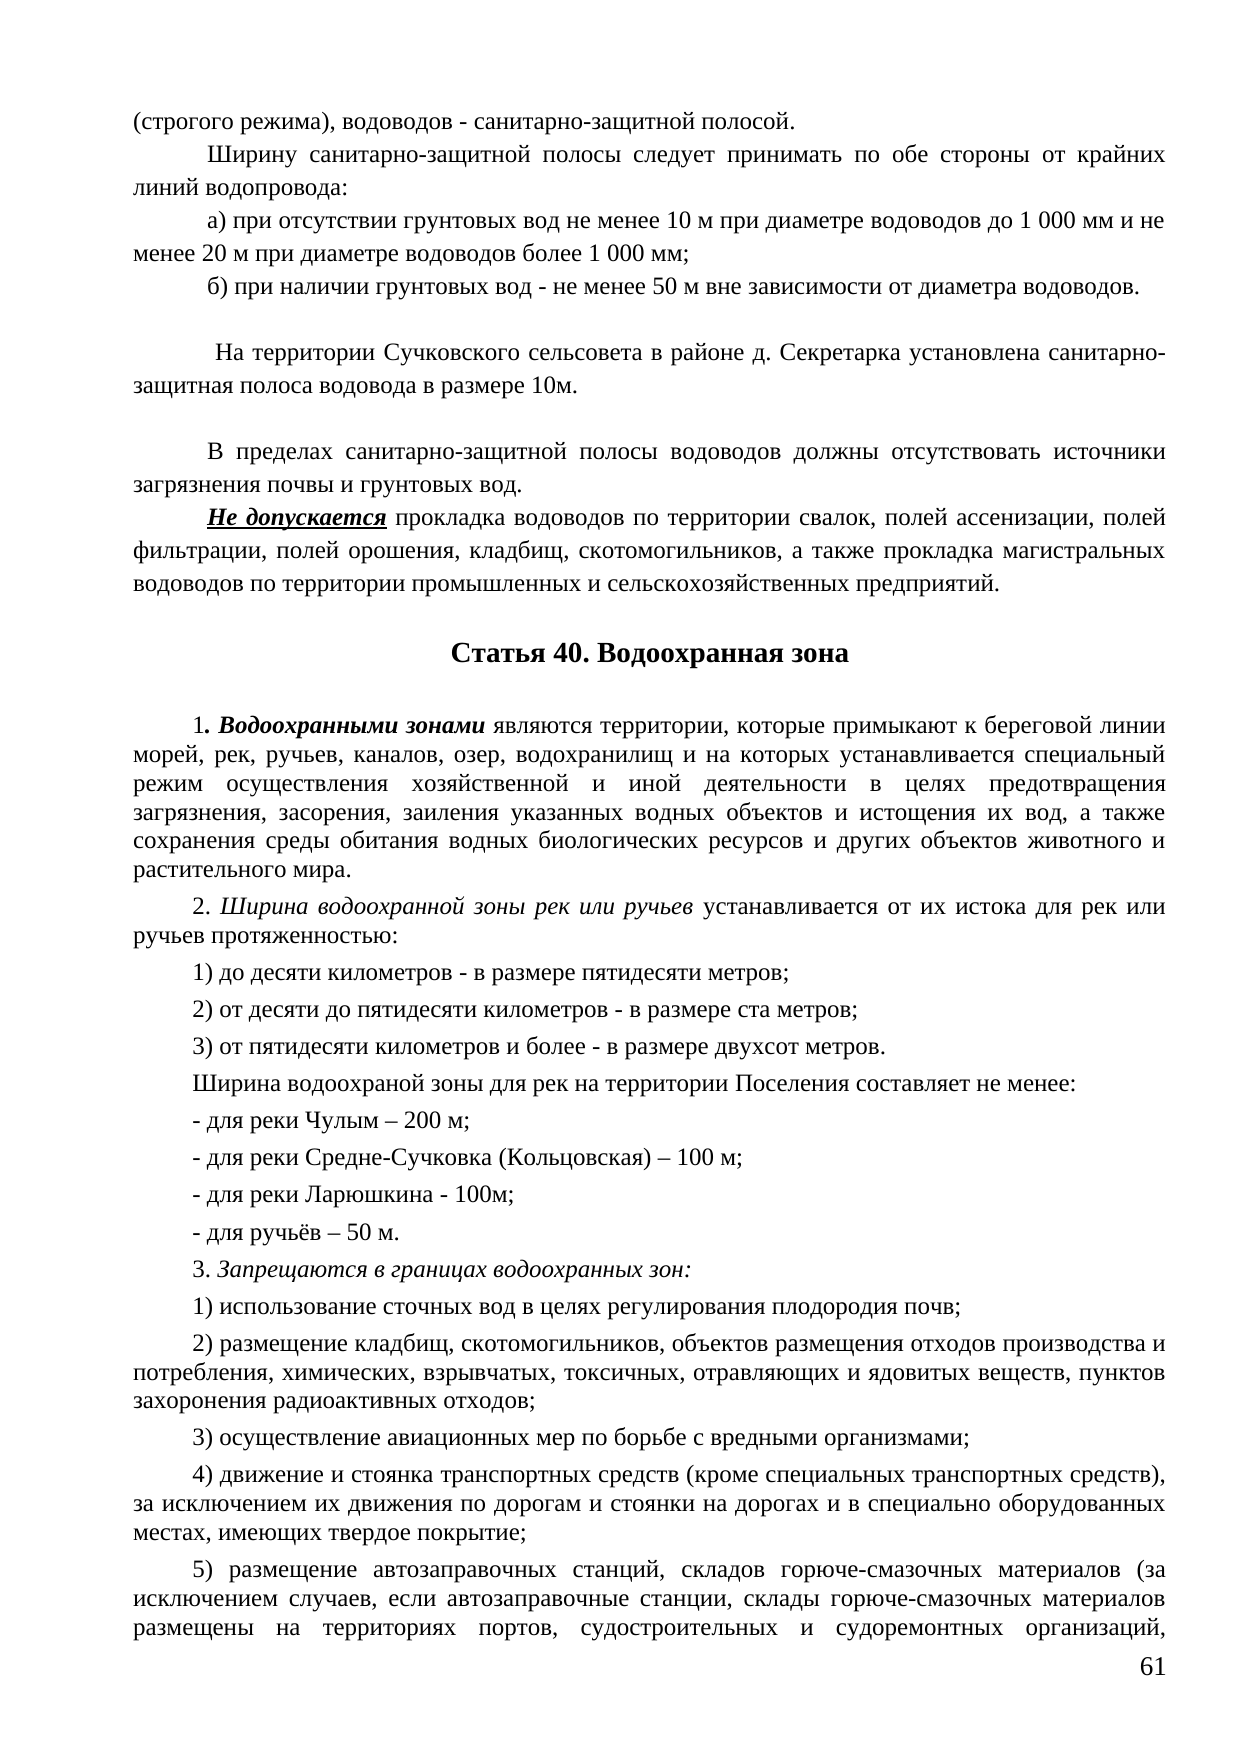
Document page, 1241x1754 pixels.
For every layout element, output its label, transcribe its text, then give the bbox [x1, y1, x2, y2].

text 3) осуществление авиационных мер по борьбе с вредными организмами; [133, 1422, 1167, 1451]
text - для ручьёв – 50 м. [133, 1217, 1167, 1245]
text б) при наличии грунтовых вод - не менее 50 м вне зависимости от диаметра водоводов. [133, 271, 1167, 300]
text - для реки Ларюшкина - 100м; [133, 1179, 1167, 1208]
subtitle Статья 40. Водоохранная зона [133, 635, 1167, 668]
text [133, 106, 1167, 135]
text Ширина водоохраной зоны для рек на территории Поселения составляет не менее: [133, 1068, 1167, 1097]
text 3) от пятидесяти километров и более - в размере двухсот метров. [133, 1031, 1167, 1060]
text В пределах санитарно-защитной полосы водоводов должны отсутствовать источники загрязнения почвы и грунтовых вод. [133, 436, 1167, 498]
text 2) размещение кладбищ, скотомогильников, объектов размещения отходов производства и потребления, химических, взрывчатых, токсичных, отравляющих и ядовитых веществ, пунктов захоронения радиоактивных отходов; [133, 1328, 1167, 1414]
text - для реки Чулым – 200 м; [133, 1105, 1167, 1134]
text На территории Сучковского сельсовета в районе д. Секретарка установлена санитарно-защитная полоса водовода в размере 10м. [133, 337, 1167, 399]
text 4) движение и стоянка транспортных средств (кроме специальных транспортных средств), за исключением их движения по дорогам и стоянки на дорогах и в специально оборудованных местах, имеющих твердое покрытие; [133, 1459, 1167, 1546]
text а) при отсутствии грунтовых вод не менее 10 м при диаметре водоводов до 1 000 мм и не менее 20 м при диаметре водоводов более 1 000 мм; [133, 205, 1167, 267]
text Не допускается прокладка водоводов по территории свалок, полей ассенизации, полей фильтрации, полей орошения, кладбищ, скотомогильников, а также прокладка магистральных водоводов по территории промышленных и сельскохозяйственных предприятий. [133, 502, 1167, 597]
text 2) от десяти до пятидесяти километров - в размере ста метров; [133, 994, 1167, 1023]
text 1) использование сточных вод в целях регулирования плодородия почв; [133, 1291, 1167, 1319]
text 2. Ширина водоохранной зоны рек или ручьев устанавливается от их истока для рек или ручьев протяженностью: [133, 891, 1167, 949]
text 3. Запрещаются в границах водоохранных зон: [133, 1254, 1167, 1282]
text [133, 1554, 1167, 1640]
text Ширину санитарно-защитной полосы следует принимать по обе стороны от крайних линий водопровода: [133, 139, 1167, 201]
text 1) до десяти километров - в размере пятидесяти метров; [133, 957, 1167, 986]
text - для реки Средне-Сучковка (Кольцовская) – 100 м; [133, 1142, 1167, 1171]
text 1. Водоохранными зонами являются территории, которые примыкают к береговой линии морей, рек, ручьев, каналов, озер, водохранилищ и на которых устанавливается специальный режим осуществления хозяйственной и иной деятельности в целях предотвращения загрязнения, засорения, заиления указанных водных объектов и истощения их вод, а также сохранения среды обитания водных биологических ресурсов и других объектов животного и растительного мира. [133, 710, 1167, 883]
